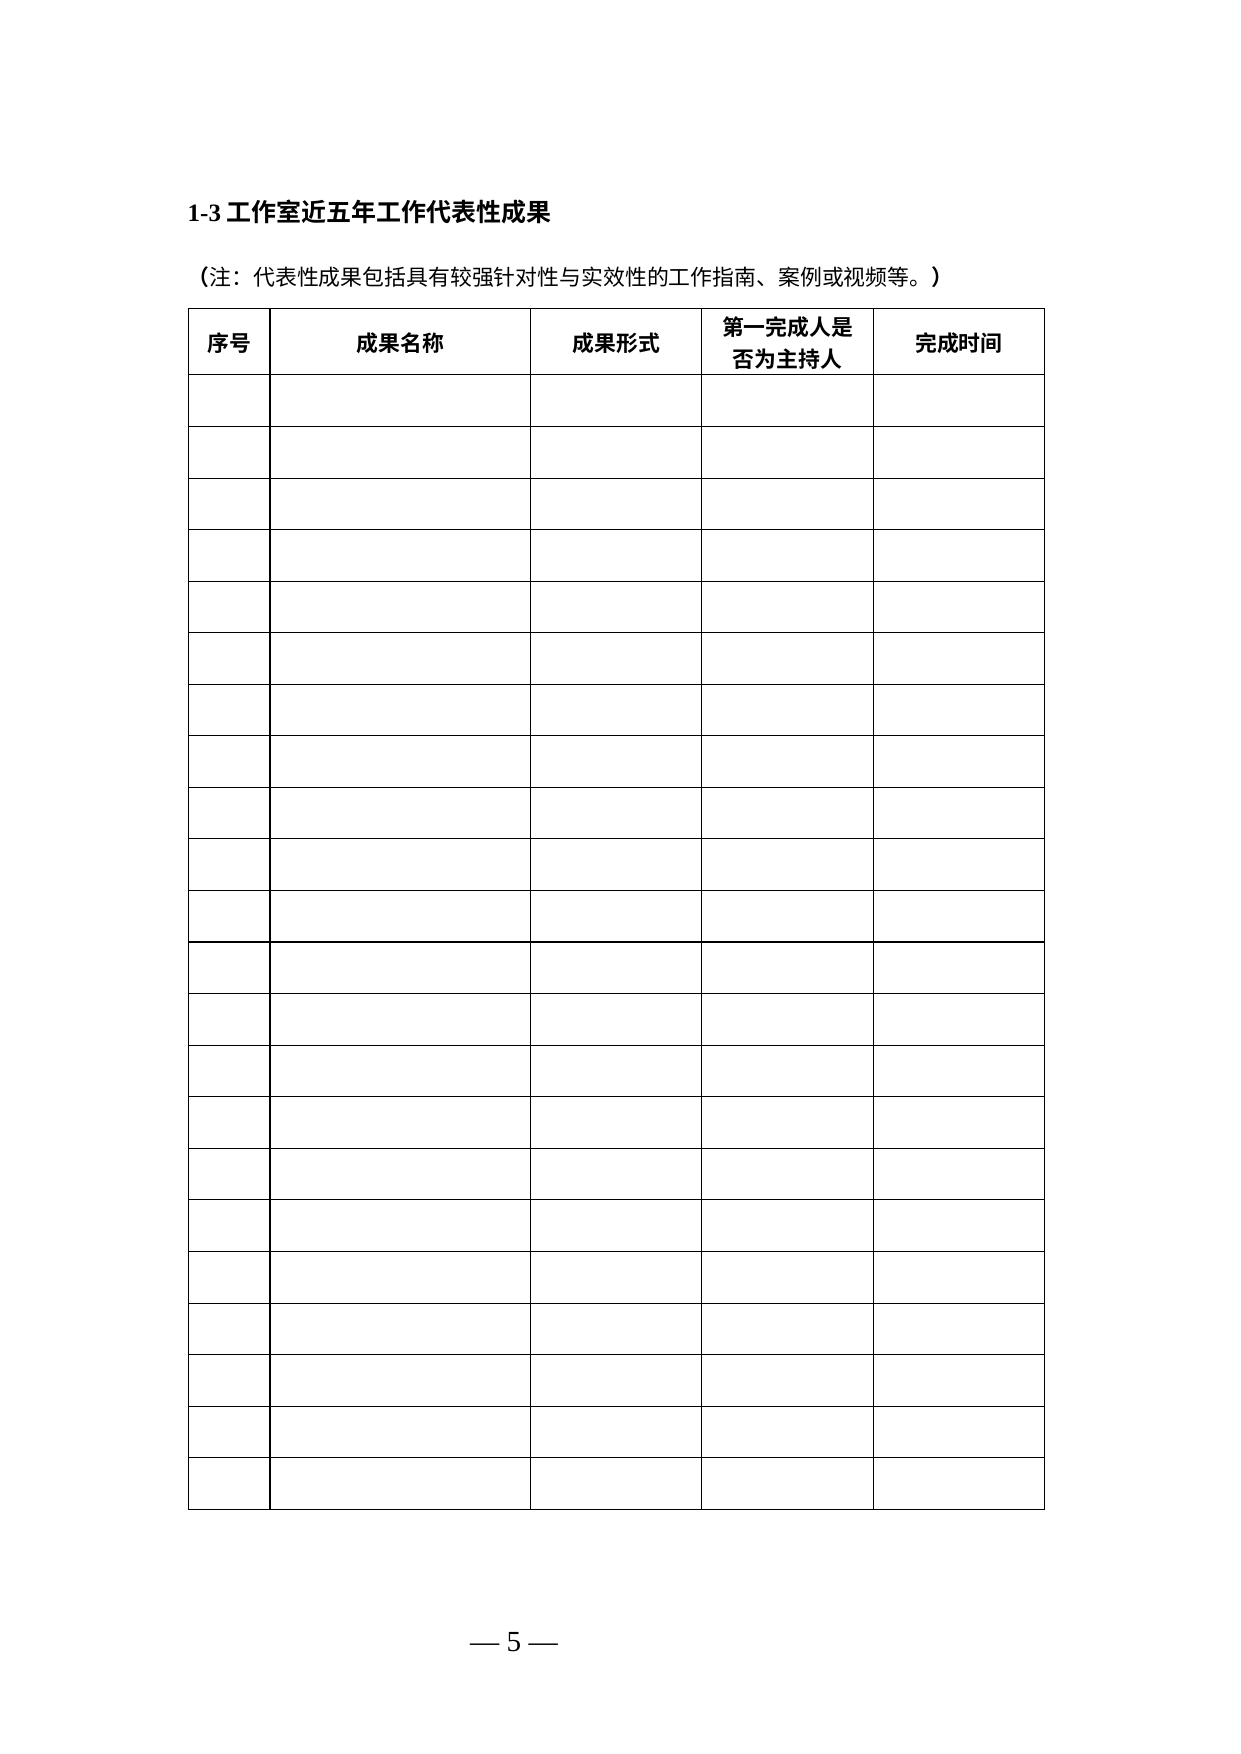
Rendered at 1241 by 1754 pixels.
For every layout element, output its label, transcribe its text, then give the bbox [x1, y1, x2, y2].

table_cell [271, 1046, 530, 1096]
table_cell [702, 1097, 873, 1148]
table_cell [702, 788, 873, 838]
table_cell [271, 375, 530, 426]
table_cell [874, 582, 1044, 632]
table_cell [702, 479, 873, 529]
table_cell [874, 1046, 1044, 1096]
table_cell [702, 1304, 873, 1354]
table_cell [531, 736, 701, 787]
table_cell [702, 375, 873, 426]
text 1-3工作室近五年工作代表性成果 [187, 178, 1053, 243]
table_cell [189, 1097, 269, 1148]
table_cell [874, 1200, 1044, 1251]
table_cell [702, 1252, 873, 1302]
table_cell [271, 1252, 530, 1302]
table_cell [189, 685, 269, 735]
table_cell [271, 530, 530, 581]
table_cell [874, 1458, 1044, 1509]
table_cell [874, 530, 1044, 581]
table_cell [189, 1355, 269, 1406]
table_cell [874, 1097, 1044, 1148]
table_cell [531, 1355, 701, 1406]
table_cell [271, 1200, 530, 1251]
table_cell [874, 839, 1044, 890]
table_cell [531, 1407, 701, 1457]
table_cell [271, 685, 530, 735]
table_cell [874, 943, 1044, 993]
table_cell [702, 582, 873, 632]
table_cell [702, 994, 873, 1044]
table_cell [874, 1407, 1044, 1457]
table_cell [189, 1407, 269, 1457]
table_cell [271, 788, 530, 838]
table_cell [531, 1304, 701, 1354]
table_cell [531, 427, 701, 477]
table_cell [874, 736, 1044, 787]
table_cell [189, 1046, 269, 1096]
table_cell [531, 375, 701, 426]
table_cell [271, 1355, 530, 1406]
table_cell [702, 839, 873, 890]
table_cell [874, 427, 1044, 477]
table_cell [271, 1407, 530, 1457]
table_cell [702, 736, 873, 787]
table_cell [271, 1458, 530, 1509]
table_cell [531, 788, 701, 838]
table_cell [702, 530, 873, 581]
table_cell [189, 788, 269, 838]
table_cell [271, 736, 530, 787]
table_cell [531, 1200, 701, 1251]
table_cell [189, 839, 269, 890]
table_cell [189, 530, 269, 581]
table_cell [531, 1458, 701, 1509]
table_cell [271, 633, 530, 684]
table_cell [189, 582, 269, 632]
table_cell [189, 891, 269, 941]
table_header 完成时间 [874, 309, 1044, 374]
table_cell [531, 530, 701, 581]
table_cell [271, 1097, 530, 1148]
table_cell [702, 1200, 873, 1251]
table_cell [189, 1252, 269, 1302]
table_header 成果形式 [531, 309, 701, 374]
table_cell [874, 994, 1044, 1044]
table_cell [702, 943, 873, 993]
table_cell [271, 994, 530, 1044]
table_cell [189, 736, 269, 787]
table_cell [874, 891, 1044, 941]
table_cell [531, 994, 701, 1044]
table_cell [531, 891, 701, 941]
table_cell [271, 1304, 530, 1354]
table_cell [702, 1355, 873, 1406]
table_cell [531, 685, 701, 735]
table_cell [531, 479, 701, 529]
table_cell [271, 479, 530, 529]
table_cell [874, 633, 1044, 684]
table_cell [531, 633, 701, 684]
table_cell [531, 1046, 701, 1096]
table_cell [189, 994, 269, 1044]
table_cell [531, 943, 701, 993]
table_cell [702, 633, 873, 684]
table_cell [531, 1252, 701, 1302]
table_cell [189, 479, 269, 529]
table_cell [702, 891, 873, 941]
table_cell [874, 685, 1044, 735]
table_cell [702, 1046, 873, 1096]
table_cell [531, 1097, 701, 1148]
table_cell [702, 1458, 873, 1509]
table_cell [271, 427, 530, 477]
table_header 成果名称 [271, 309, 530, 374]
table_cell [189, 427, 269, 477]
table_cell [189, 1149, 269, 1199]
table_cell [874, 1304, 1044, 1354]
table_cell [874, 1149, 1044, 1199]
text （注：代表性成果包括具有较强针对性与实效性的工作指南、案例或视频等。） [187, 259, 1053, 292]
table_header 第一完成人是否为主持人 [702, 309, 873, 374]
table_cell [874, 1252, 1044, 1302]
table_cell [874, 375, 1044, 426]
table_cell [702, 427, 873, 477]
table_header 序号 [189, 309, 269, 374]
table_cell [271, 891, 530, 941]
table_cell [271, 1149, 530, 1199]
table_cell [874, 1355, 1044, 1406]
table_cell [271, 839, 530, 890]
table_cell [189, 1304, 269, 1354]
table_cell [531, 1149, 701, 1199]
table_cell [189, 943, 269, 993]
table_cell [189, 1458, 269, 1509]
table_cell [702, 1407, 873, 1457]
table_cell [702, 1149, 873, 1199]
table_cell [874, 479, 1044, 529]
table_cell [271, 943, 530, 993]
table_cell [531, 582, 701, 632]
table_cell [189, 375, 269, 426]
table_cell [189, 633, 269, 684]
table_cell [874, 788, 1044, 838]
table_cell [189, 1200, 269, 1251]
table_cell [702, 685, 873, 735]
table_cell [271, 582, 530, 632]
table_cell [531, 839, 701, 890]
